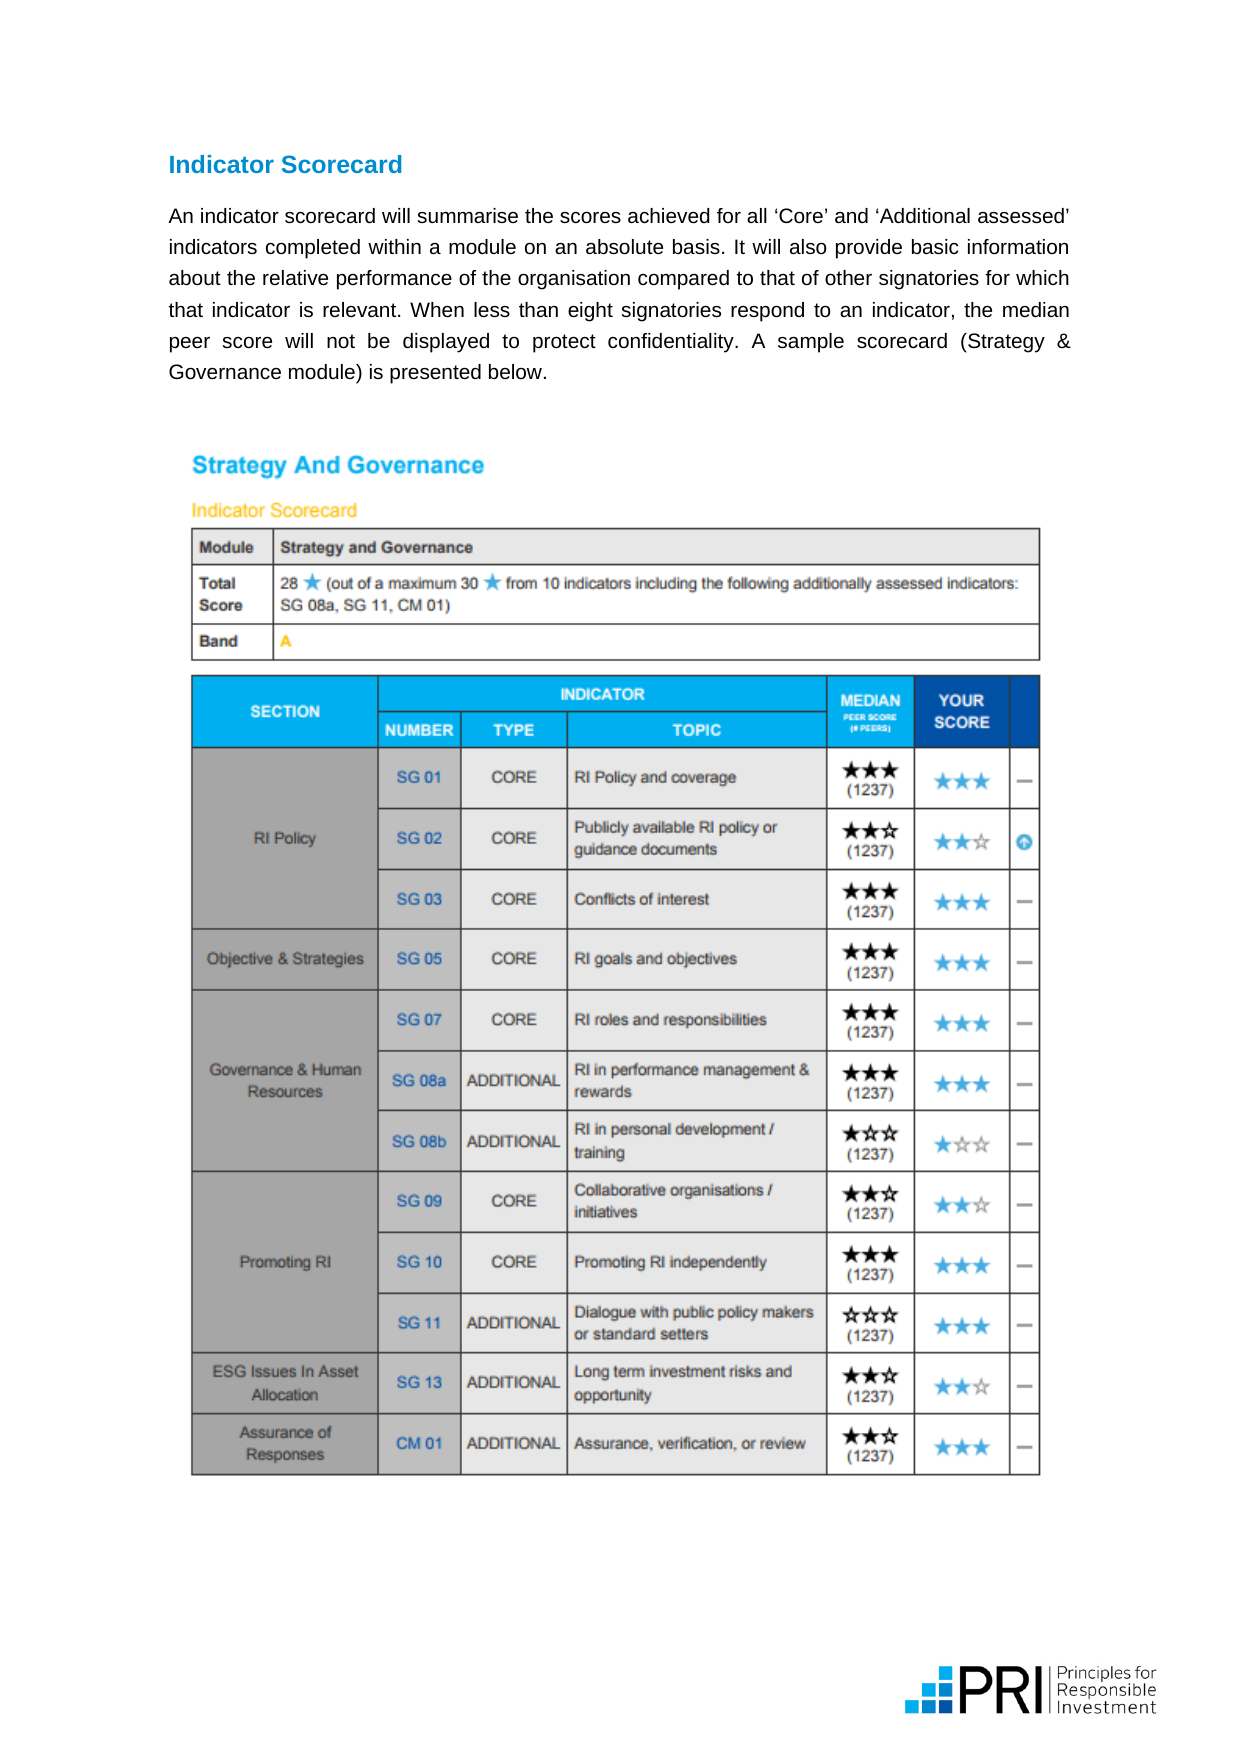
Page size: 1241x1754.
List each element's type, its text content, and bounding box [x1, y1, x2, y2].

picture [168, 439, 1064, 1482]
text An indicator scorecard will summarise the scores achieved for all ‘Core’ and ‘Additional assessed’ indicators completed within a module on an absolute basis. It will also provide basic information about the relative performance of the organisation compared to that of other signatories for which that indicator is relevant. When less than eight signatories respond to an indicator, the median peer score will not be displayed to protect confidentiality. A sample scorecard (Strategy & Governance module) is presented below. [168, 204, 1072, 384]
picture [769, 1570, 1234, 1754]
subtitle Indicator Scorecard [168, 150, 1072, 179]
